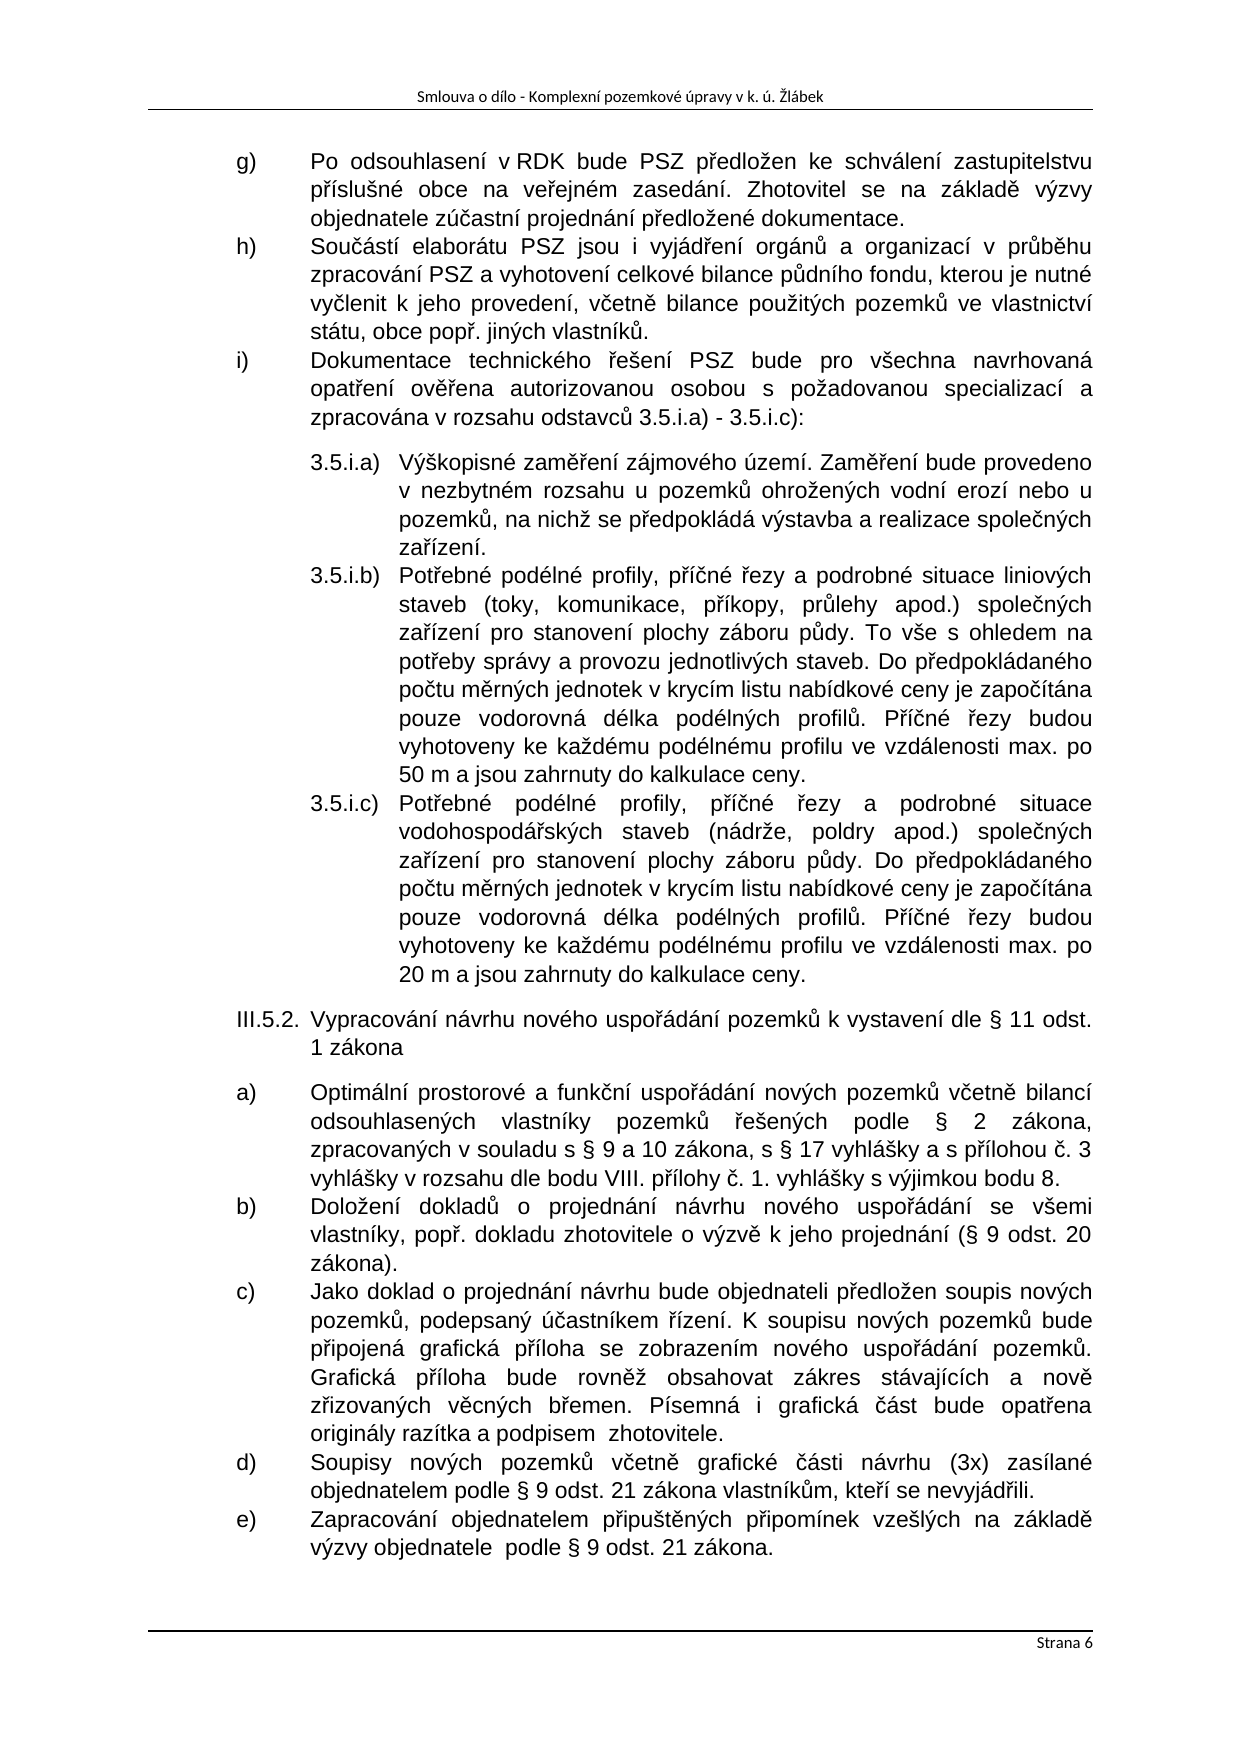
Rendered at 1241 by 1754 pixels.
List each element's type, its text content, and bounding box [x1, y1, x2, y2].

list 3.5.i.c) Potřebné podélné profily, příčné řezy a podrobné situace vodohospodářských staveb (nádrže, poldry apod.) společných zařízení pro stanovení plochy záboru půdy. Do předpokládaného počtu měrných jednotek v krycím listu nabídkové ceny je započítána pouze vodorovná délka podélných profilů. Příčné řezy budou vyhotoveny ke každému podélnému profilu ve vzdálenosti max. po 20 m a jsou zahrnuty do kalkulace ceny. [310, 790, 1093, 987]
text Dokumentace technického řešení PSZ bude pro všechna navrhovaná opatření ověřena autorizovanou osobou s požadovanou specializací a zpracována v rozsahu odstavců 3.5.i.a) - 3.5.i.c): [236, 347, 1093, 430]
text Optimální prostorové a funkční uspořádání nových pozemků včetně bilancí odsouhlasených vlastníky pozemků řešených podle § 2 zákona, zpracovaných v souladu s § 9 a 10 zákona, s § 17 vyhlášky a s přílohou č. 3 vyhlášky v rozsahu dle bodu VIII. přílohy č. 1. vyhlášky s výjimkou bodu 8. [236, 1079, 1093, 1191]
list 3.5.i.b) Potřebné podélné profily, příčné řezy a podrobné situace liniových staveb (toky, komunikace, příkopy, průlehy apod.) společných zařízení pro stanovení plochy záboru půdy. To vše s ohledem na potřeby správy a provozu jednotlivých staveb. Do předpokládaného počtu měrných jednotek v krycím listu nabídkové ceny je započítána pouze vodorovná délka podélných profilů. Příčné řezy budou vyhotoveny ke každému podélnému profilu ve vzdálenosti max. po 50 m a jsou zahrnuty do kalkulace ceny. [310, 562, 1093, 788]
text Součástí elaborátu PSZ jsou i vyjádření orgánů a organizací v průběhu zpracování PSZ a vyhotovení celkové bilance půdního fondu, kterou je nutné vyčlenit k jeho provedení, včetně bilance použitých pozemků ve vlastnictví státu, obce popř. jiných vlastníků. [236, 233, 1093, 344]
list 3.5.i.a) Výškopisné zaměření zájmového území. Zaměření bude provedeno v nezbytném rozsahu u pozemků ohrožených vodní erozí nebo u pozemků, na nichž se předpokládá výstavba a realizace společných zařízení. [310, 449, 1093, 560]
text Vypracování návrhu nového uspořádání pozemků k vystavení dle § 11 odst. 1 zákona [236, 1006, 1093, 1060]
text Soupisy nových pozemků včetně grafické části návrhu (3x) zasílané objednatelem podle § 9 odst. 21 zákona vlastníkům, kteří se nevyjádřili. [236, 1449, 1093, 1504]
text Jako doklad o projednání návrhu bude objednateli předložen soupis nových pozemků, podepsaný účastníkem řízení. K soupisu nových pozemků bude připojená grafická příloha se zobrazením nového uspořádání pozemků. Grafická příloha bude rovněž obsahovat zákres stávajících a nově zřizovaných věcných břemen. Písemná i grafická část bude opatřena originály razítka a podpisem zhotovitele. [236, 1278, 1093, 1447]
text Zapracování objednatelem připuštěných připomínek vzešlých na základě výzvy objednatele podle § 9 odst. 21 zákona. [236, 1506, 1093, 1561]
text Po odsouhlasení v RDK bude PSZ předložen ke schválení zastupitelstvu příslušné obce na veřejném zasedání. Zhotovitel se na základě výzvy objednatele zúčastní projednání předložené dokumentace. [236, 148, 1093, 231]
text Doložení dokladů o projednání návrhu nového uspořádání se všemi vlastníky, popř. dokladu zhotovitele o výzvě k jeho projednání (§ 9 odst. 20 zákona). [236, 1193, 1093, 1276]
